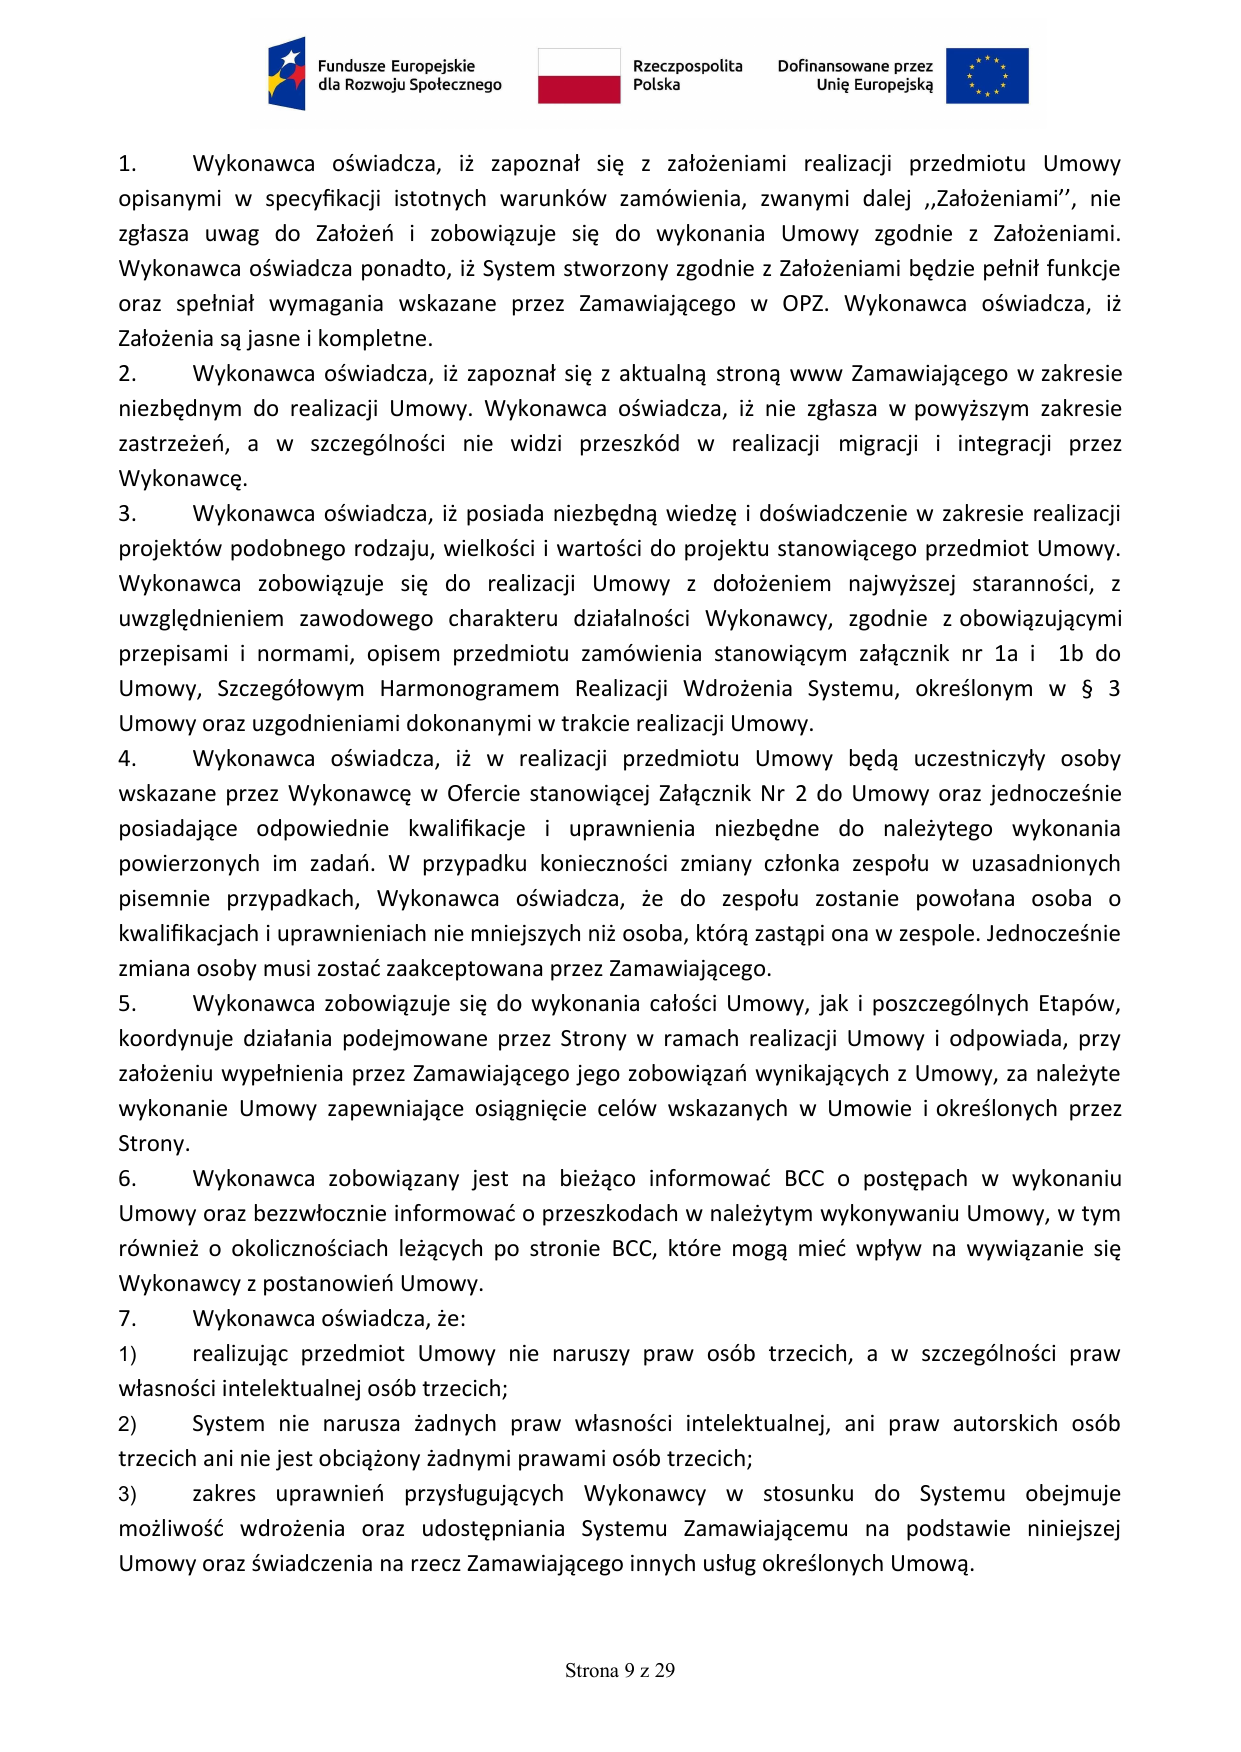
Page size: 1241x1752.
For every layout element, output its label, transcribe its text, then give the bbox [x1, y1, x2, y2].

list Wykonawca zobowiązany jest na bieżąco informować BCC o postępach w wykonaniu Umowy oraz bezzwłocznie informować o przeszkodach w należytym wykonywaniu Umowy, w tym również o okolicznościach leżących po stronie BCC, które mogą mieć wpływ na wywiązanie się Wykonawcy z postanowień Umowy. [118, 1163, 1123, 1298]
list Wykonawca zobowiązuje się do wykonania całości Umowy, jak i poszczególnych Etapów, koordynuje działania podejmowane przez Strony w ramach realizacji Umowy i odpowiada, przy założeniu wypełnienia przez Zamawiającego jego zobowiązań wynikających z Umowy, za należyte wykonanie Umowy zapewniające osiągnięcie celów wskazanych w Umowie i określonych przez Strony. [118, 988, 1123, 1158]
list Wykonawca oświadcza, iż posiada niezbędną wiedzę i doświadczenie w zakresie realizacji projektów podobnego rodzaju, wielkości i wartości do projektu stanowiącego przedmiot Umowy. Wykonawca zobowiązuje się do realizacji Umowy z dołożeniem najwyższej staranności, z uwzględnieniem zawodowego charakteru działalności Wykonawcy, zgodnie z obowiązującymi przepisami i normami, opisem przedmiotu zamówienia stanowiącym załącznik nr 1a i 1b do Umowy, Szczegółowym Harmonogramem Realizacji Wdrożenia Systemu, określonym w § 3 Umowy oraz uzgodnieniami dokonanymi w trakcie realizacji Umowy. [118, 498, 1123, 738]
list Wykonawca oświadcza, iż zapoznał się z aktualną stroną www Zamawiającego w zakresie niezbędnym do realizacji Umowy. Wykonawca oświadcza, iż nie zgłasza w powyższym zakresie zastrzeżeń, a w szczególności nie widzi przeszkód w realizacji migracji i integracji przez Wykonawcę. [118, 358, 1123, 493]
list Wykonawca oświadcza, że: [118, 1303, 1123, 1333]
list Wykonawca oświadcza, iż zapoznał się z założeniami realizacji przedmiotu Umowy opisanymi w specyfikacji istotnych warunków zamówienia, zwanymi dalej ,,Założeniami’’, nie zgłasza uwag do Założeń i zobowiązuje się do wykonania Umowy zgodnie z Założeniami. Wykonawca oświadcza ponadto, iż System stworzony zgodnie z Założeniami będzie pełnił funkcje oraz spełniał wymagania wskazane przez Zamawiającego w OPZ. Wykonawca oświadcza, iż Założenia są jasne i kompletne. [118, 148, 1123, 353]
list Wykonawca oświadcza, iż w realizacji przedmiotu Umowy będą uczestniczyły osoby wskazane przez Wykonawcę w Ofercie stanowiącej Załącznik Nr 2 do Umowy oraz jednocześnie posiadające odpowiednie kwalifikacje i uprawnienia niezbędne do należytego wykonania powierzonych im zadań. W przypadku konieczności zmiany członka zespołu w uzasadnionych pisemnie przypadkach, Wykonawca oświadcza, że do zespołu zostanie powołana osoba o kwalifikacjach i uprawnieniach nie mniejszych niż osoba, którą zastąpi ona w zespole. Jednocześnie zmiana osoby musi zostać zaakceptowana przez Zamawiającego. [118, 743, 1123, 983]
picture [250, 18, 1047, 129]
list System nie narusza żadnych praw własności intelektualnej, ani praw autorskich osób trzecich ani nie jest obciążony żadnymi prawami osób trzecich; [118, 1408, 1123, 1473]
list realizując przedmiot Umowy nie naruszy praw osób trzecich, a w szczególności praw własności intelektualnej osób trzecich; [118, 1338, 1123, 1403]
list zakres uprawnień przysługujących Wykonawcy w stosunku do Systemu obejmuje możliwość wdrożenia oraz udostępniania Systemu Zamawiającemu na podstawie niniejszej Umowy oraz świadczenia na rzecz Zamawiającego innych usług określonych Umową. [118, 1478, 1123, 1578]
